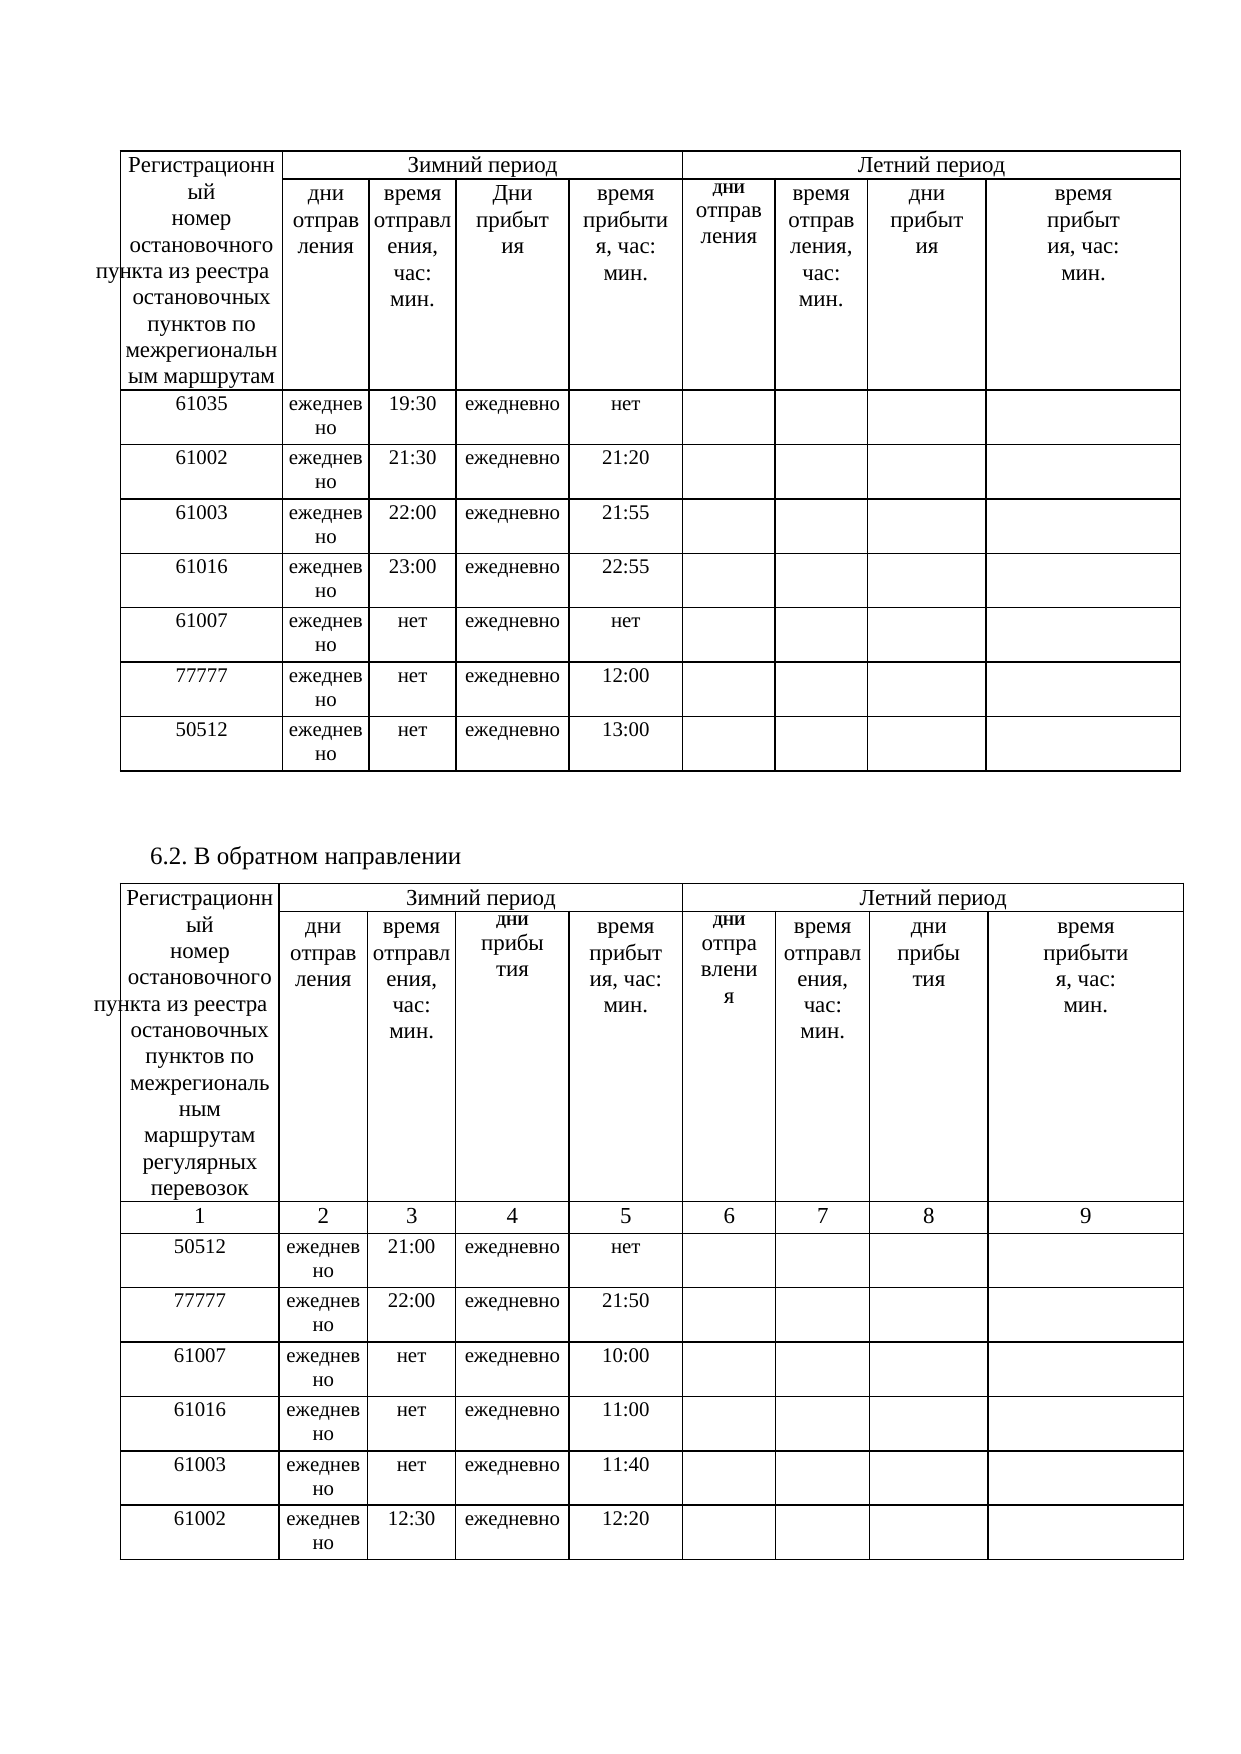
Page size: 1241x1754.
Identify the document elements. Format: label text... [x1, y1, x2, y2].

table_cell [868, 608, 985, 661]
table_cell ежедневно [283, 391, 368, 444]
table_cell 61007 [121, 1343, 278, 1396]
table_cell [989, 1452, 1183, 1504]
table_cell [987, 717, 1180, 770]
table_cell [989, 1288, 1183, 1341]
table_cell ежедневно [280, 1506, 367, 1559]
table_cell 10:00 [570, 1343, 682, 1396]
table_cell ежедневно [456, 1397, 568, 1450]
table_cell 22:00 [368, 1288, 455, 1341]
table_cell время прибыт ия, час: мин. [987, 180, 1180, 389]
table_cell [868, 717, 985, 770]
table_cell [683, 1506, 775, 1559]
table_cell [870, 1452, 987, 1504]
table_cell нет [370, 663, 455, 716]
table_cell 9 [989, 1202, 1183, 1232]
table_cell ежедневно [283, 554, 368, 607]
table_cell [868, 554, 985, 607]
table_cell 12:30 [368, 1506, 455, 1559]
table_cell 77777 [121, 1288, 278, 1341]
table_cell ежедневно [457, 500, 568, 552]
table_cell 1 [121, 1202, 278, 1232]
table_cell ежедневно [283, 663, 368, 716]
table_cell [776, 391, 867, 444]
table_cell 61003 [121, 500, 282, 552]
table_cell [683, 500, 774, 552]
table_cell [683, 391, 774, 444]
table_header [121, 152, 282, 389]
table_cell [989, 1506, 1183, 1559]
table_cell [868, 663, 985, 716]
table_cell [989, 1343, 1183, 1396]
table_cell время отправл ения, час: мин. [370, 180, 455, 389]
table_cell ежедневно [456, 1343, 568, 1396]
table_cell [683, 1234, 775, 1287]
table_cell 11:40 [570, 1452, 682, 1504]
table_header Летний период [683, 152, 1180, 178]
table_cell дни прибы тия [870, 912, 987, 1201]
table_cell ежедневно [457, 445, 568, 498]
table_cell ежедневно [280, 1343, 367, 1396]
table_cell [776, 554, 867, 607]
table_cell нет [370, 717, 455, 770]
table_cell дни отправ ления [283, 180, 368, 389]
table_cell [776, 1288, 869, 1341]
table_cell ежедневно [456, 1288, 568, 1341]
table_cell [870, 1397, 987, 1450]
table_cell 21:50 [570, 1288, 682, 1341]
table_cell ДНИ отправ ления [683, 180, 774, 389]
table_cell 50512 [121, 717, 282, 770]
table_cell [776, 717, 867, 770]
table_cell ежедневно [283, 500, 368, 552]
table_cell [987, 554, 1180, 607]
table_cell [868, 445, 985, 498]
table_cell ежедневно [283, 608, 368, 661]
table_cell [776, 500, 867, 552]
table_cell дни отправ ления [280, 912, 367, 1201]
table_cell нет [370, 608, 455, 661]
table_cell ежедневно [456, 1452, 568, 1504]
table_cell [683, 1397, 775, 1450]
table_cell нет [570, 608, 682, 661]
table_cell время прибыти я, час: мин. [570, 180, 682, 389]
table_cell ежедневно [457, 391, 568, 444]
table_header Зимний период [280, 884, 682, 911]
table_cell [776, 445, 867, 498]
table_cell ежедневно [457, 554, 568, 607]
table_cell [987, 445, 1180, 498]
table_cell [776, 1506, 869, 1559]
table_cell нет [368, 1343, 455, 1396]
table_cell ежедневно [283, 445, 368, 498]
table_cell 21:30 [370, 445, 455, 498]
table_cell время прибыти я, час: мин. [989, 912, 1183, 1201]
table_cell ежедневно [456, 1234, 568, 1287]
table_cell [989, 1234, 1183, 1287]
table_cell [989, 1397, 1183, 1450]
table_cell 12:00 [570, 663, 682, 716]
table_cell 61016 [121, 554, 282, 607]
table_cell время отправ ления, час: мин. [776, 180, 867, 389]
table_cell [987, 663, 1180, 716]
table_cell [870, 1234, 987, 1287]
table_cell [683, 1452, 775, 1504]
table_cell [683, 717, 774, 770]
table_cell Дни прибыт ия [457, 180, 568, 389]
table_cell 7 [776, 1202, 869, 1232]
table_cell [776, 1234, 869, 1287]
table_cell [776, 1343, 869, 1396]
table_cell ежедневно [456, 1506, 568, 1559]
table_cell 5 [570, 1202, 682, 1232]
table_cell 11:00 [570, 1397, 682, 1450]
table_cell [683, 554, 774, 607]
table_cell [776, 663, 867, 716]
table_cell [987, 500, 1180, 552]
table_cell 21:55 [570, 500, 682, 552]
table_cell время отправл ения, час: мин. [776, 912, 869, 1201]
table_cell 22:55 [570, 554, 682, 607]
table_header Летний период [683, 884, 1183, 911]
table_cell нет [570, 1234, 682, 1287]
table_cell ежедневно [457, 608, 568, 661]
table_cell 12:20 [570, 1506, 682, 1559]
table_cell [870, 1288, 987, 1341]
table_cell 77777 [121, 663, 282, 716]
table_cell 2 [280, 1202, 367, 1232]
table_cell [868, 391, 985, 444]
table_header Зимний период [283, 152, 682, 178]
table_cell [870, 1506, 987, 1559]
table_cell ежедневно [280, 1397, 367, 1450]
table_cell [683, 608, 774, 661]
table_cell нет [570, 391, 682, 444]
table_cell дни прибыт ия [868, 180, 985, 389]
table_cell [683, 663, 774, 716]
table_cell [683, 1288, 775, 1341]
table_cell 19:30 [370, 391, 455, 444]
table_cell 23:00 [370, 554, 455, 607]
table_cell [776, 1397, 869, 1450]
table_cell 6 [683, 1202, 775, 1232]
table_cell 8 [870, 1202, 987, 1232]
text 6.2. В обратном направлении [150, 841, 1090, 870]
table_cell [987, 608, 1180, 661]
table_cell 50512 [121, 1234, 278, 1287]
table_cell 21:20 [570, 445, 682, 498]
table_cell [776, 608, 867, 661]
table_cell [683, 1343, 775, 1396]
table_cell ДНИ отпра влени я [683, 912, 775, 1201]
table_cell ежедневно [283, 717, 368, 770]
table_cell [776, 1452, 869, 1504]
table_cell ежедневно [280, 1234, 367, 1287]
table_cell 4 [456, 1202, 568, 1232]
table_cell время отправл ения, час: мин. [368, 912, 455, 1201]
table_cell нет [368, 1397, 455, 1450]
table_cell 3 [368, 1202, 455, 1232]
table_cell 21:00 [368, 1234, 455, 1287]
table_header Регистрационный номер остановочного пункта из реестра остановочных пунктов по межрегиональным маршрутам регулярных перевозок [121, 884, 278, 1201]
table_cell ежедневно [280, 1452, 367, 1504]
table_cell нет [368, 1452, 455, 1504]
table_cell 61002 [121, 445, 282, 498]
table_cell 61007 [121, 608, 282, 661]
table_cell [987, 391, 1180, 444]
table_cell ежедневно [457, 663, 568, 716]
table_cell 61003 [121, 1452, 278, 1504]
table_cell [870, 1343, 987, 1396]
table_cell 61002 [121, 1506, 278, 1559]
table_cell ежедневно [457, 717, 568, 770]
table_cell 61035 [121, 391, 282, 444]
table_cell 61016 [121, 1397, 278, 1450]
table_cell [683, 445, 774, 498]
table_cell время прибыт ия, час: мин. [570, 912, 682, 1201]
table_cell 13:00 [570, 717, 682, 770]
table_cell ДНИ прибы тия [456, 912, 568, 1201]
table_cell ежедневно [280, 1288, 367, 1341]
table_cell [868, 500, 985, 552]
table_cell 22:00 [370, 500, 455, 552]
